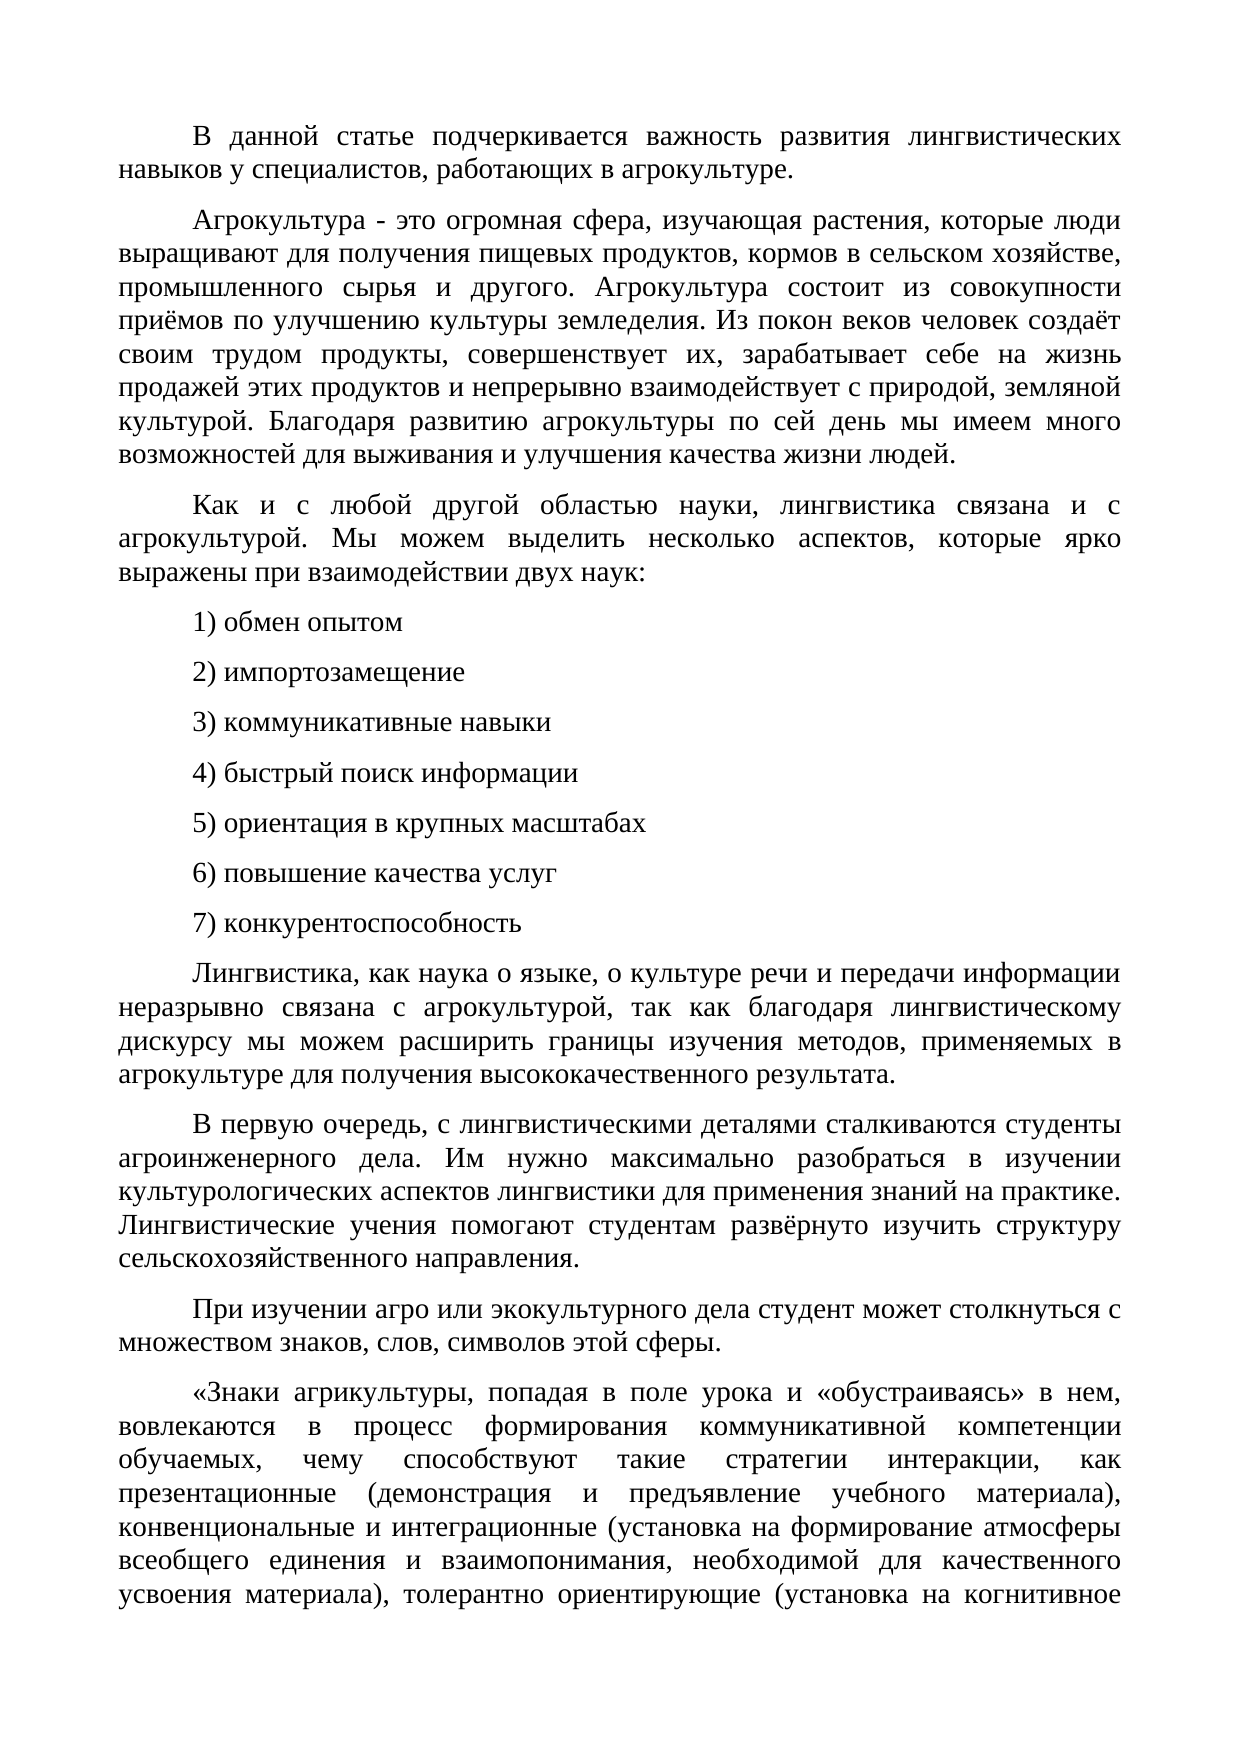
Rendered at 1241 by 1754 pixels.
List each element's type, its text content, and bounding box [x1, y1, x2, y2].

text 6) повышение качества услуг [118, 855, 1122, 889]
text Лингвистика, как наука о языке, о культуре речи и передачи информации неразрывно связана с агрокультурой, так как благодаря лингвистическому дискурсу мы можем расширить границы изучения методов, применяемых в агрокультуре для получения высококачественного результата. [118, 956, 1122, 1090]
text 5) ориентация в крупных масштабах [118, 805, 1122, 838]
text 2) импортозамещение [118, 654, 1122, 688]
text 4) быстрый поиск информации [118, 755, 1122, 788]
text Как и с любой другой областью науки, лингвистика связана и с агрокультурой. Мы можем выделить несколько аспектов, которые ярко выражены при взаимодействии двух наук: [118, 487, 1122, 587]
text В данной статье подчеркивается важность развития лингвистических навыков у специалистов, работающих в агрокультуре. [118, 118, 1122, 185]
text 7) конкурентоспособность [118, 905, 1122, 939]
text При изучении агро или экокультурного дела студент может столкнуться с множеством знаков, слов, символов этой сферы. [118, 1291, 1122, 1358]
text В первую очередь, с лингвистическими деталями сталкиваются студенты агроинженерного дела. Им нужно максимально разобраться в изучении культурологических аспектов лингвистики для применения знаний на практике. Лингвистические учения помогают студентам развёрнуто изучить структуру сельскохозяйственного направления. [118, 1106, 1122, 1274]
text 3) коммуникативные навыки [118, 704, 1122, 738]
text Агрокультура - это огромная сфера, изучающая растения, которые люди выращивают для получения пищевых продуктов, кормов в сельском хозяйстве, промышленного сырья и другого. Агрокультура состоит из совокупности приёмов по улучшению культуры земледелия. Из покон веков человек создаёт своим трудом продукты, совершенствует их, зарабатывает себе на жизнь продажей этих продуктов и непрерывно взаимодействует с природой, земляной культурой. Благодаря развитию агрокультуры по сей день мы имеем много возможностей для выживания и улучшения качества жизни людей. [118, 202, 1122, 470]
text 1) обмен опытом [118, 604, 1122, 638]
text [118, 1374, 1122, 1609]
